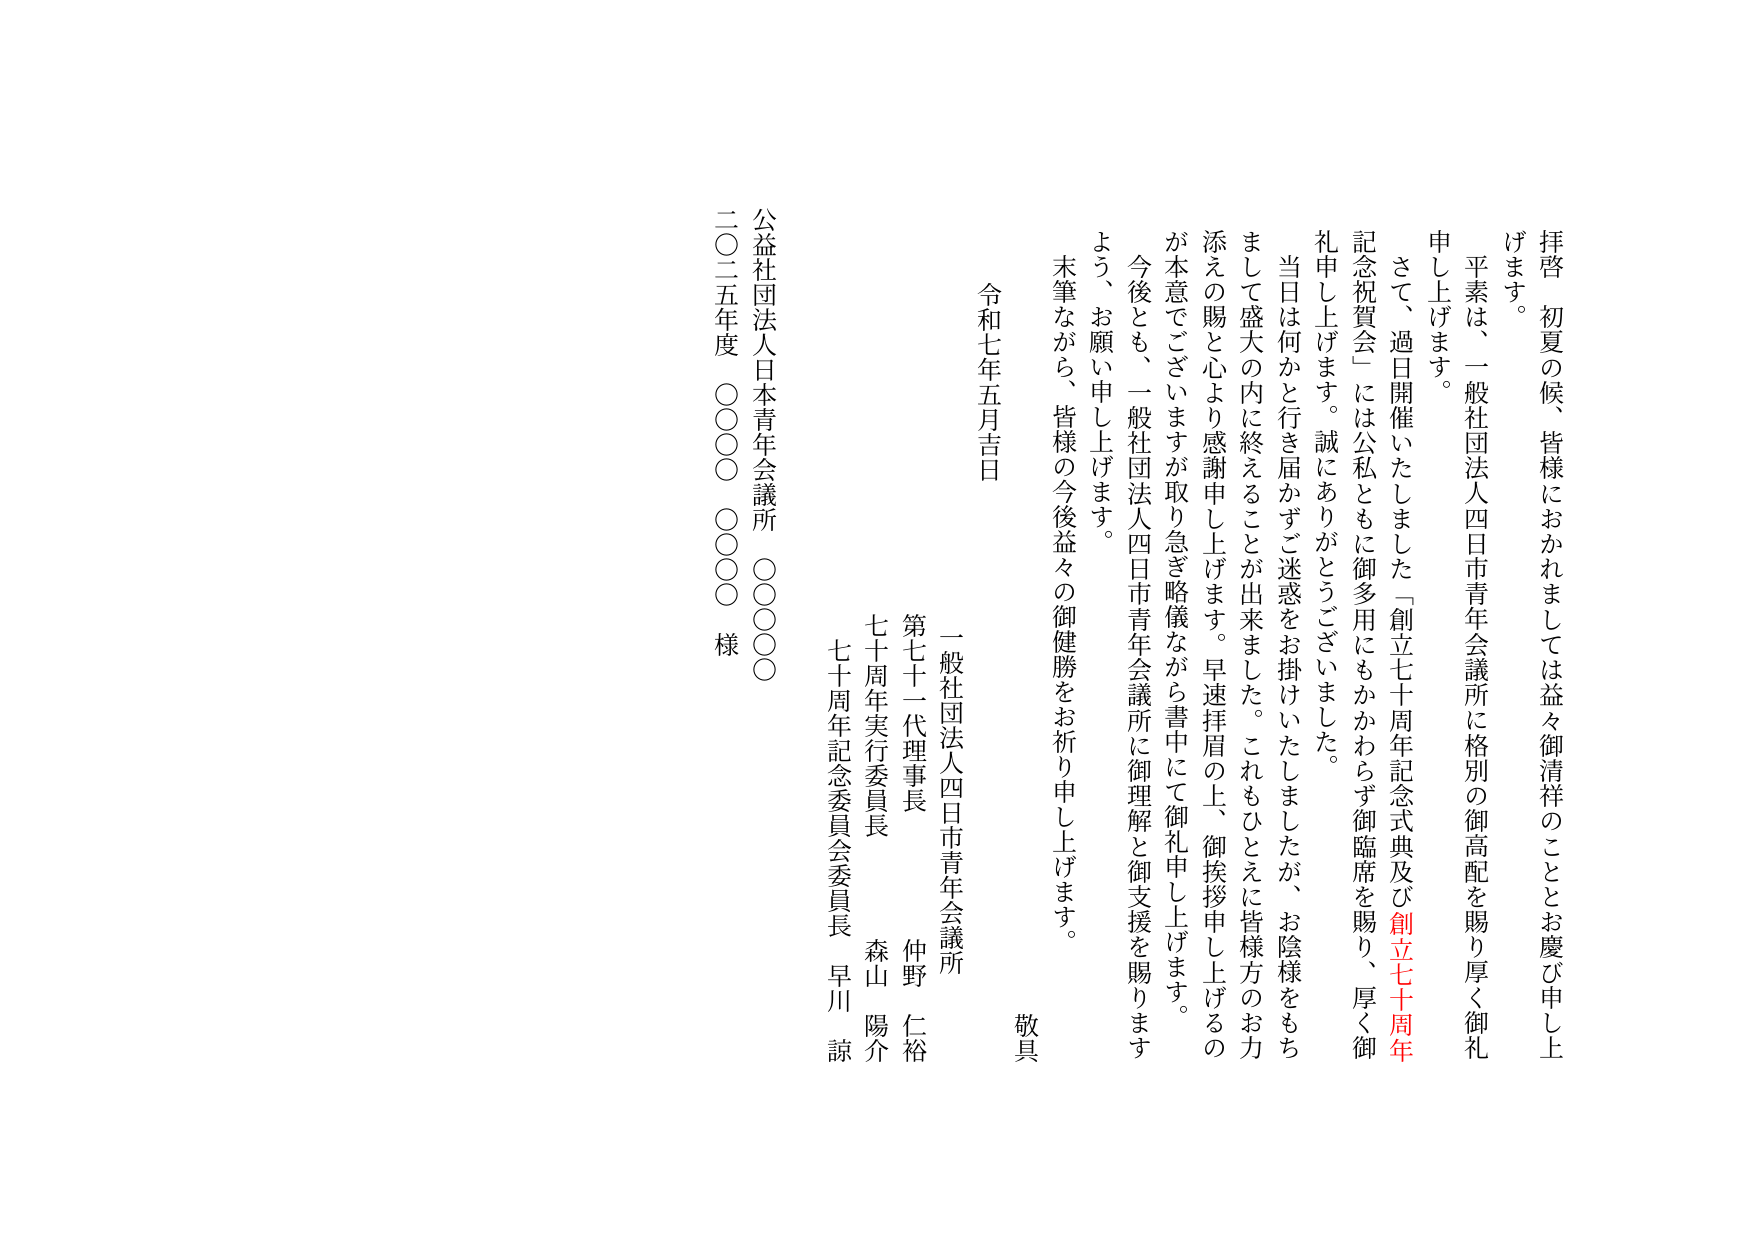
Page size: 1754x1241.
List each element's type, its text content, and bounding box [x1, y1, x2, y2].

text 平素は、一般社団法人四日市青年会議所に格別の御高配を賜り厚く御礼申し上げます。 [1421, 229, 1496, 1063]
text 令和七年五月吉日 [971, 207, 1008, 1063]
text 第七十一代理事長 仲野 仁裕 [896, 294, 933, 1063]
text 末筆ながら、皆様の今後益々の御健勝をお祈り申し上げます。 [1046, 229, 1083, 1063]
text 拝啓 初夏の候、皆様におかれましては益々御清祥のこととお慶び申し上げます。 [1496, 229, 1571, 1063]
text 当日は何かと行き届かずご迷惑をお掛けいたしましたが、お陰様をもちまして盛大の内に終えることが出来ました。これもひとえに皆様方のお力添えの賜と心より感謝申し上げます。早速拝眉の上、御挨拶申し上げるのが本意でございますが取り急ぎ略儀ながら書中にて御礼申し上げます。 [1158, 229, 1308, 1063]
text 七十周年記念委員会委員長 早川 諒 [821, 294, 858, 1063]
text 公益社団法人日本青年会議所 〇〇〇〇〇 [746, 207, 783, 1063]
text 七十周年実行委員長 森山 陽介 [858, 294, 896, 1063]
text 二〇二五年度 〇〇〇〇 〇〇〇〇 様 [708, 207, 746, 1063]
text 今後とも、一般社団法人四日市青年会議所に御理解と御支援を賜りますよう、お願い申し上げます。 [1083, 229, 1158, 1063]
text 敬具 [1008, 229, 1046, 1063]
text さて、過日開催いたしました「創立七十周年記念式典及び創立七十周年記念祝賀会」には公私ともに御多用にもかかわらず御臨席を賜り、厚く御礼申し上げます。誠にありがとうございました。 [1308, 229, 1421, 1063]
text 一般社団法人四日市青年会議所 [933, 294, 971, 976]
